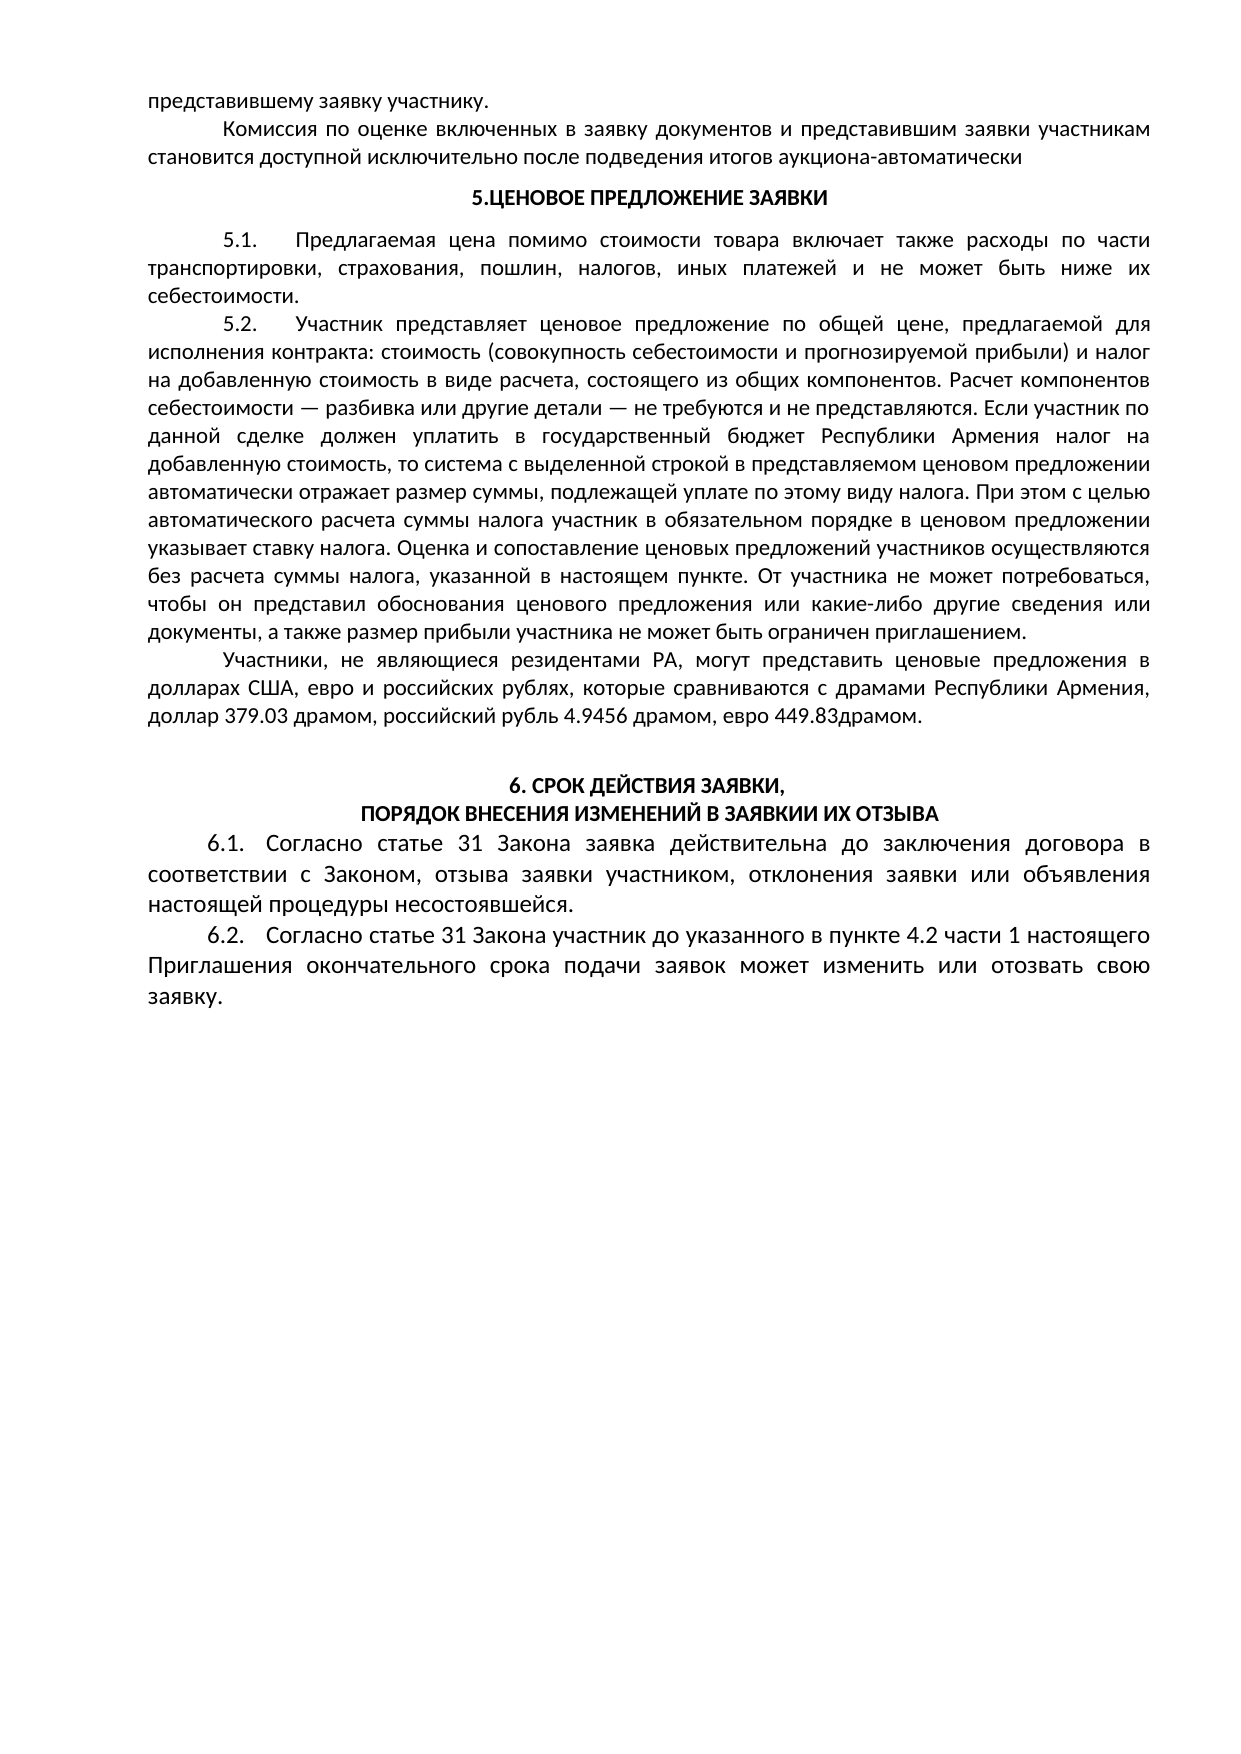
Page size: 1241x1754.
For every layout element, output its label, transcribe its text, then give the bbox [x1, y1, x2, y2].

text 5.2. Участник представляет ценовое предложение по общей цене, предлагаемой для исполнения контракта: стоимость (совокупность себестоимости и прогнозируемой прибыли) и налог на добавленную стоимость в виде расчета, состоящего из общих компонентов. Расчет компонентов себестоимости — разбивка или другие детали — не требуются и не представляются. Если участник по данной сделке должен уплатить в государственный бюджет Республики Армения налог на добавленную стоимость, то система с выделенной строкой в представляемом ценовом предложении автоматически отражает размер суммы, подлежащей уплате по этому виду налога. При этом с целью автоматического расчета суммы налога участник в обязательном порядке в ценовом предложении указывает ставку налога. Оценка и сопоставление ценовых предложений участников осуществляются без расчета суммы налога, указанной в настоящем пункте. От участника не может потребоваться, чтобы он представил обоснования ценового предложения или какие-либо другие сведения или документы, а также размер прибыли участника не может быть ограничен приглашением. [148, 309, 1152, 645]
text 6.2. Согласно статье 31 Закона участник до указанного в пункте 4.2 части 1 настоящего Приглашения окончательного срока подачи заявок может изменить или отозвать свою заявку. [148, 919, 1152, 1011]
text 6.1. Согласно статье 31 Закона заявка действительна до заключения договора в соответствии с Законом, отзыва заявки участником, отклонения заявки или объявления настоящей процедуры несостоявшейся. [148, 827, 1152, 919]
text 5.ЦЕНОВОЕ ПРЕДЛОЖЕНИЕ ЗАЯВКИ [148, 183, 1152, 211]
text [148, 86, 1152, 114]
text 6. СРОК ДЕЙСТВИЯ ЗАЯВКИ, ПОРЯДОК ВНЕСЕНИЯ ИЗМЕНЕНИЙ В ЗАЯВКИИ ИХ ОТЗЫВА [207, 771, 1093, 827]
text 5.1. Предлагаемая цена помимо стоимости товара включает также расходы по части транспортировки, страхования, пошлин, налогов, иных платежей и не может быть ниже их себестоимости. [148, 225, 1152, 309]
text Участники, не являющиеся резидентами РА, могут представить ценовые предложения в долларах США, евро и российских рублях, которые сравниваются с драмами Республики Армения, доллар 379.03 драмом, российский рубль 4.9456 драмом, евро 449.83драмом. [148, 645, 1152, 729]
text Комиссия по оценке включенных в заявку документов и представившим заявки участникам становится доступной исключительно после подведения итогов аукциона-автоматически [148, 114, 1152, 171]
